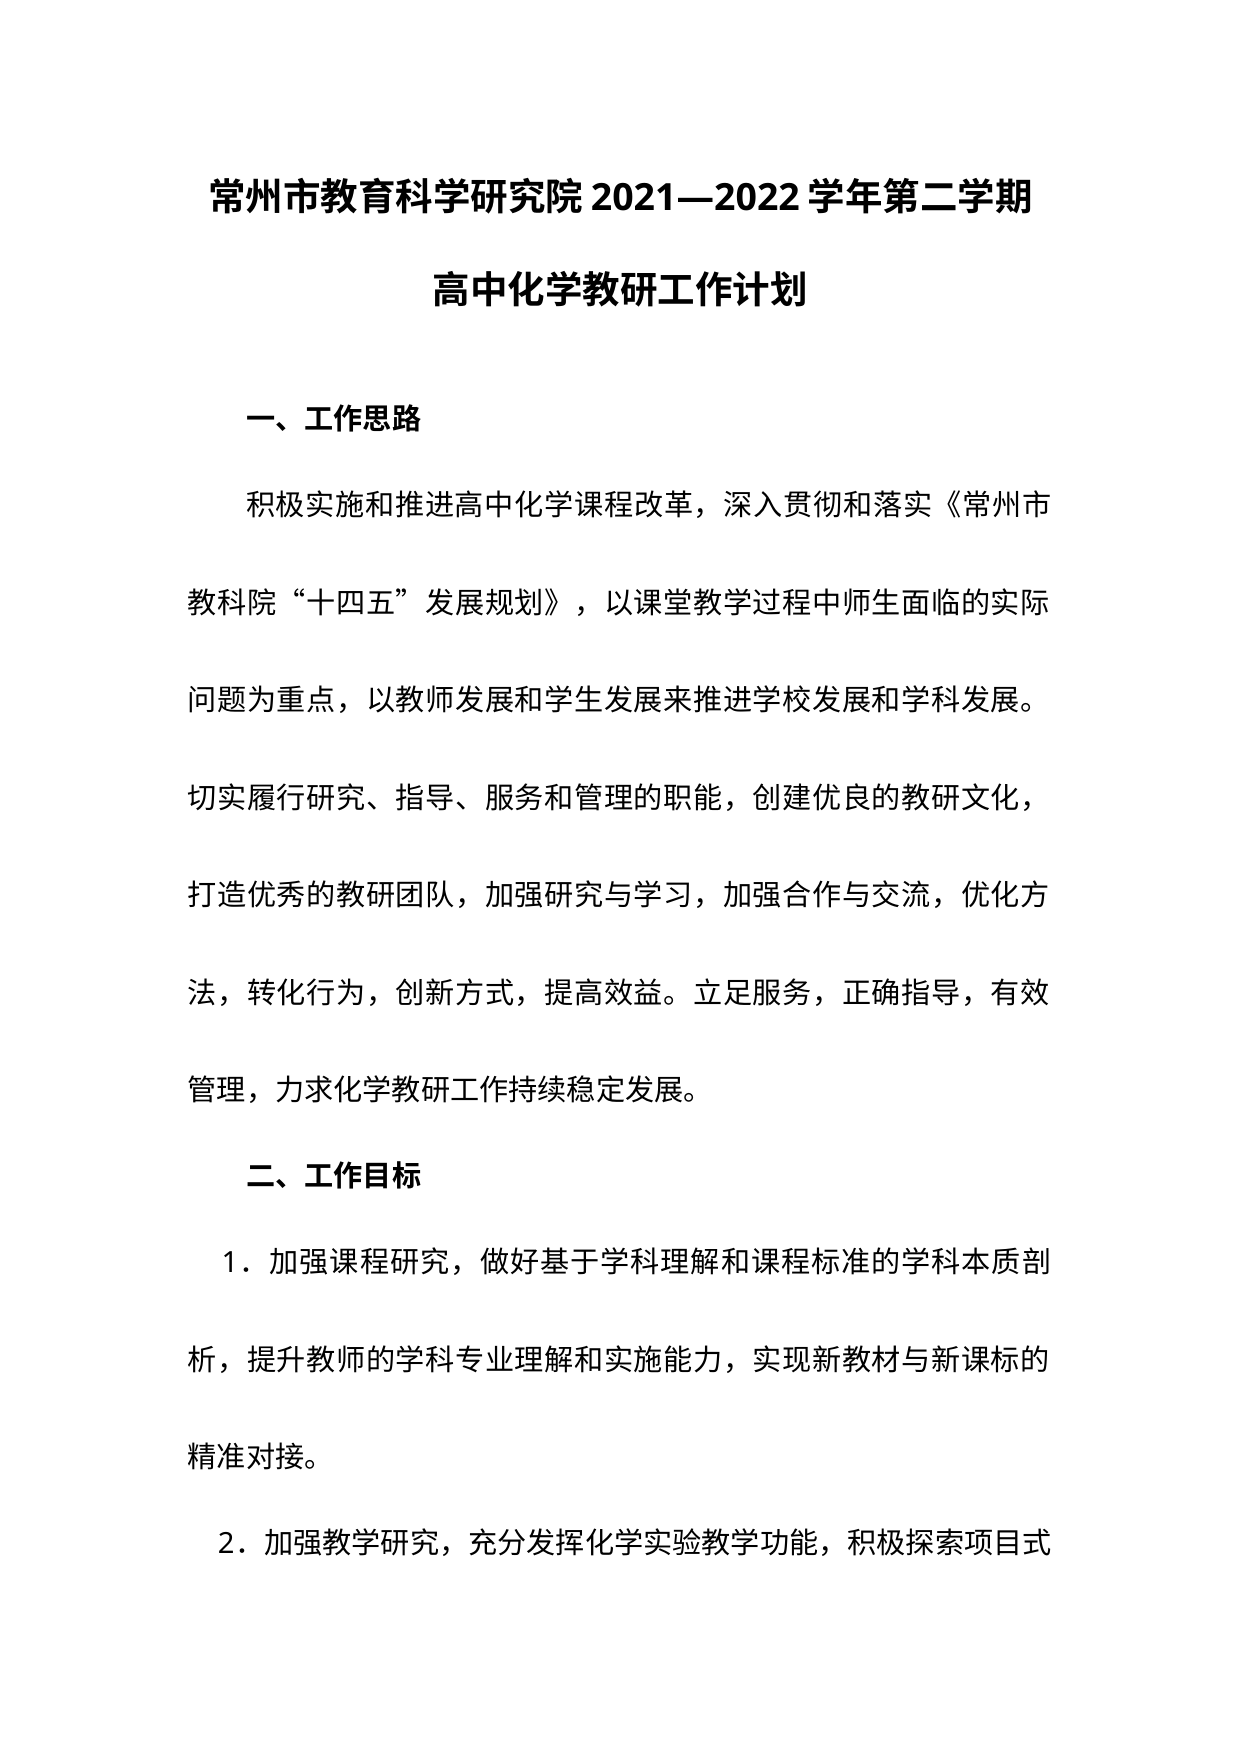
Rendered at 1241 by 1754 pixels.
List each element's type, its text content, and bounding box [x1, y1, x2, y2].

text 高中化学教研工作计划 [187, 254, 1053, 319]
text 积极实施和推进高中化学课程改革，深入贯彻和落实《常州市教科院“十四五”发展规划》，以课堂教学过程中师生面临的实际问题为重点，以教师发展和学生发展来推进学校发展和学科发展。切实履行研究、指导、服务和管理的职能，创建优良的教研文化，打造优秀的教研团队，加强研究与学习，加强合作与交流，优化方法，转化行为，创新方式，提高效益。立足服务，正确指导，有效管理，力求化学教研工作持续稳定发展。 [187, 470, 1053, 1120]
text 一、工作思路 [187, 384, 1053, 449]
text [187, 1509, 1053, 1574]
text 1．加强课程研究，做好基于学科理解和课程标准的学科本质剖析，提升教师的学科专业理解和实施能力，实现新教材与新课标的精准对接。 [187, 1228, 1053, 1488]
text 常州市教育科学研究院2021—2022学年第二学期 [187, 162, 1053, 227]
text 二、工作目标 [187, 1141, 1053, 1206]
